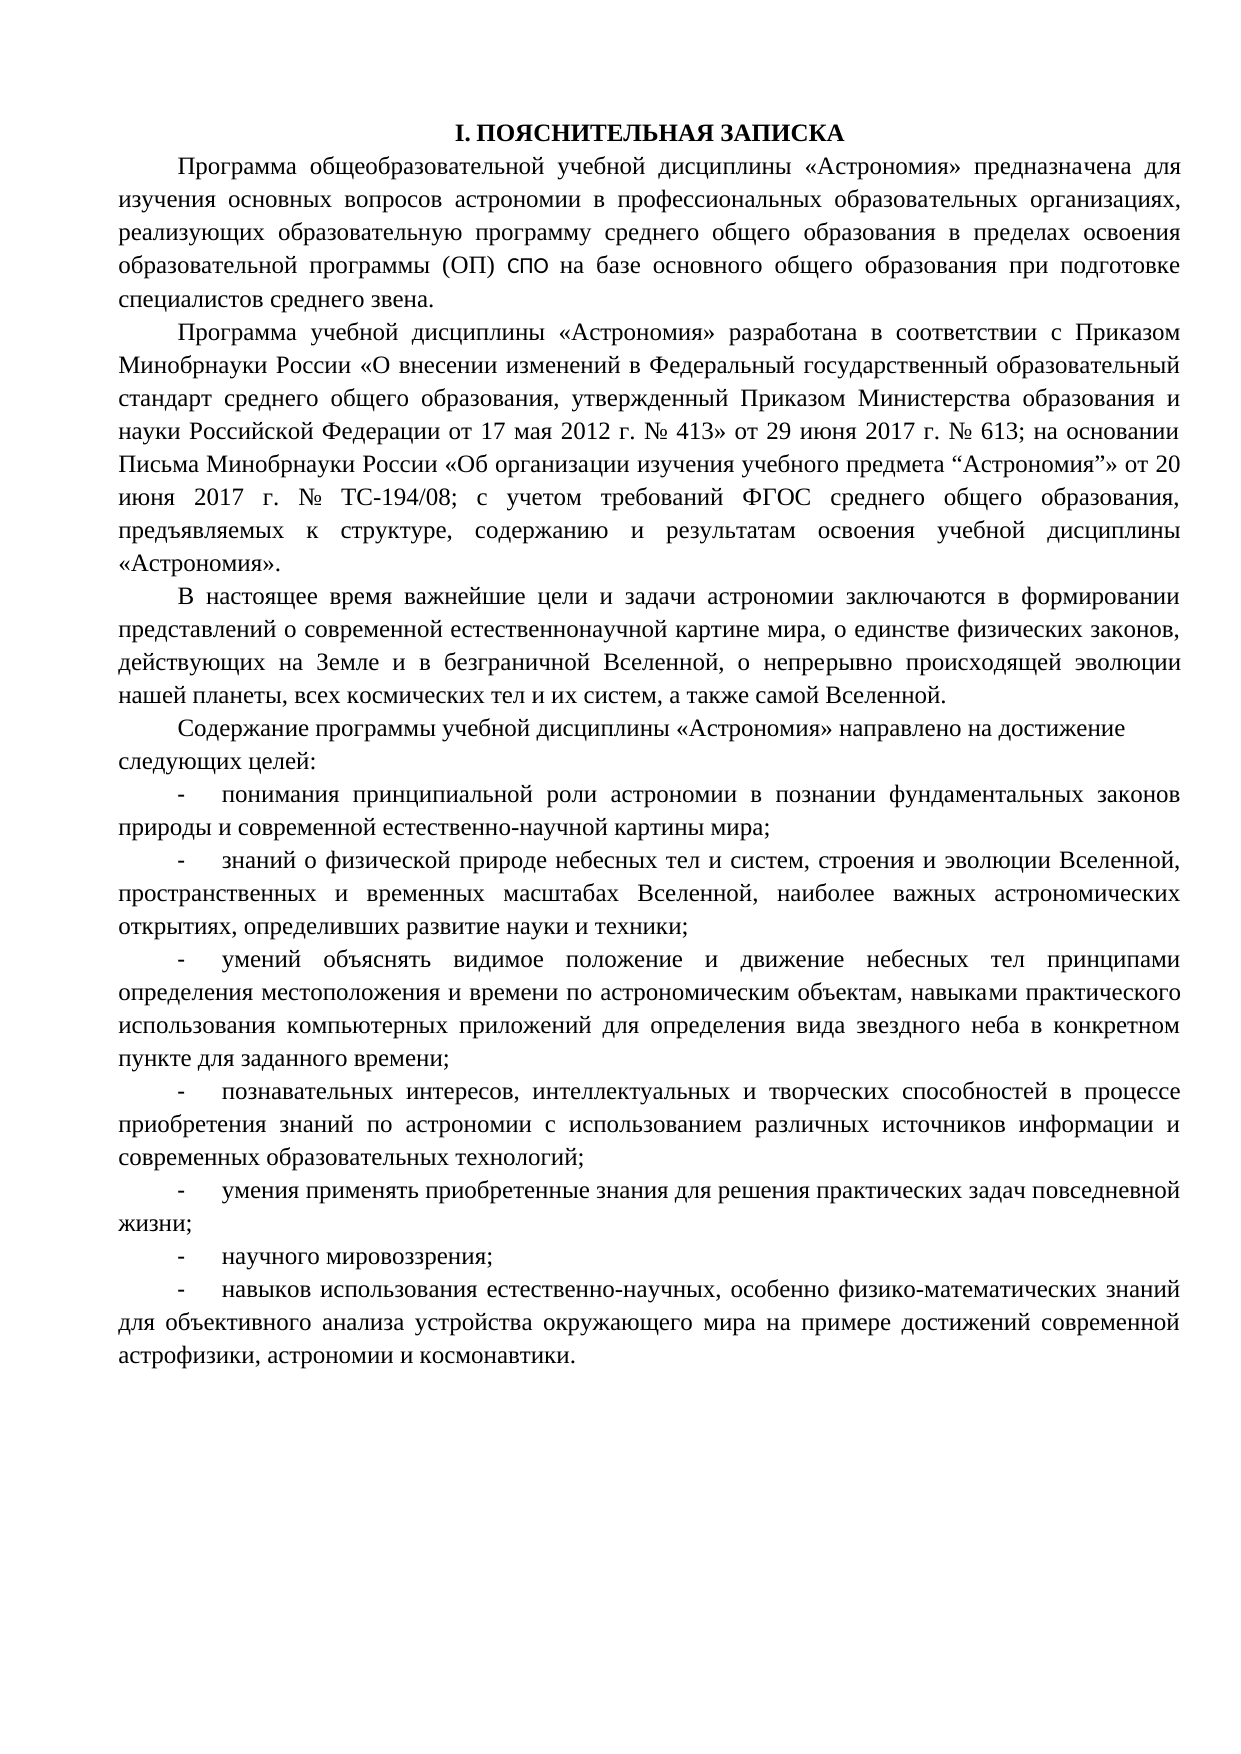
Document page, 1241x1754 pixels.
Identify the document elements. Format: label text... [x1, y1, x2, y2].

list умения применять приобретенные знания для решения практических задач повседневной жизни; [118, 1175, 1181, 1237]
text Программа учебной дисциплины «Астрономия» разработана в соответствии с Приказом Минобрнауки России «О внесении изменений в Федеральный государственный образовательный стандарт среднего общего образования, утвержденный Приказом Министерства образования и науки Российской Федерации от 17 мая 2012 г. № 413» от 29 июня 2017 г. № 613; на основании Письма Минобрнауки России «Об организации изучения учебного предмета “Астрономия”» от 20 июня 2017 г. № ТС-194/08; с учетом требований ФГОС среднего общего образования, предъявляемых к структуре, содержанию и результатам освоения учебной дисциплины «Астрономия». [118, 317, 1181, 577]
list навыков использования естественно-научных, особенно физико-математических знаний для объективного анализа устройства окружающего мира на примере достижений современной астрофизики, астрономии и космонавтики. [118, 1274, 1181, 1369]
list умений объяснять видимое положение и движение небесных тел принципами определения местоположения и времени по астрономическим объектам, навыками практического использования компьютерных приложений для определения вида звездного неба в конкретном пункте для заданного времени; [118, 944, 1181, 1072]
text I. ПОЯСНИТЕЛЬНАЯ ЗАПИСКА [118, 118, 1181, 147]
text Программа общеобразовательной учебной дисциплины «Астрономия» предназначена для изучения основных вопросов астрономии в профессиональных образовательных организациях, реализующих образовательную программу среднего общего образования в пределах освоения образовательной программы (ОП) СПО на базе основного общего образования при подготовке специалистов среднего звена. [118, 151, 1181, 312]
text Содержание программы учебной дисциплины «Астрономия» направлено на достижение следующих целей: [118, 713, 1181, 775]
list научного мировоззрения; [118, 1241, 1181, 1270]
text В настоящее время важнейшие цели и задачи астрономии заключаются в формировании представлений о современной естественнонаучной картине мира, о единстве физических законов, действующих на Земле и в безграничной Вселенной, о непрерывно происходящей эволюции нашей планеты, всех космических тел и их систем, а также самой Вселенной. [118, 581, 1181, 709]
list знаний о физической природе небесных тел и систем, строения и эволюции Вселенной, пространственных и временных масштабах Вселенной, наиболее важных астрономических открытиях, определивших развитие науки и техники; [118, 845, 1181, 940]
list понимания принципиальной роли астрономии в познании фундаментальных законов природы и современной естественно-научной картины мира; [118, 779, 1181, 841]
list познавательных интересов, интеллектуальных и творческих способностей в процессе приобретения знаний по астрономии с использованием различных источников информации и современных образовательных технологий; [118, 1076, 1181, 1171]
